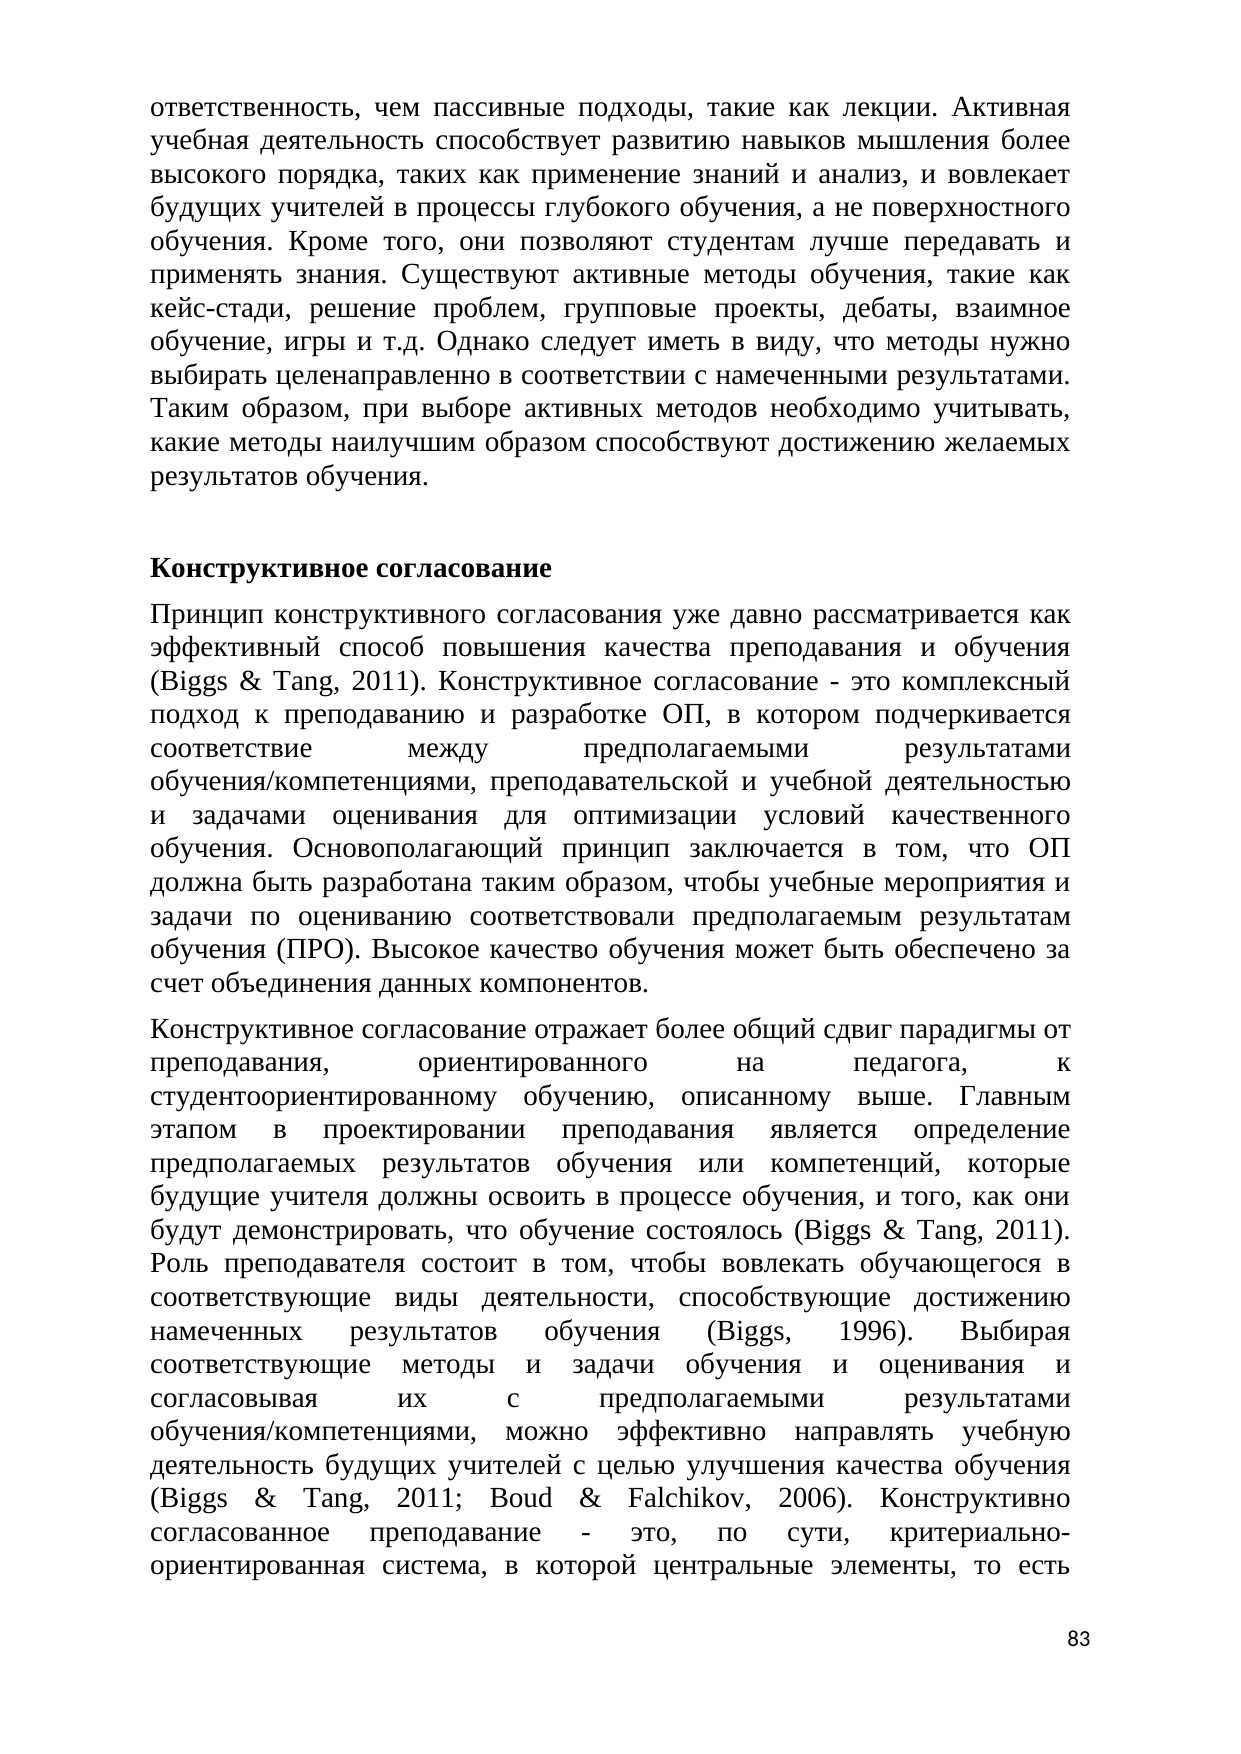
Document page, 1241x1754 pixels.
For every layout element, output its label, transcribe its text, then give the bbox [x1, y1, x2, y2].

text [150, 89, 1071, 491]
text Принцип конструктивного согласования уже давно рассматривается как эффективный способ повышения качества преподавания и обучения (Biggs & Tang, 2011). Конструктивное согласование - это комплексный подход к преподаванию и разработке ОП, в котором подчеркивается соответствие между предполагаемыми результатами обучения/компетенциями, преподавательской и учебной деятельностью и задачами оценивания для оптимизации условий качественного обучения. Основополагающий принцип заключается в том, что ОП должна быть разработана таким образом, чтобы учебные мероприятия и задачи по оцениванию соответствовали предполагаемым результатам обучения (ПРО). Высокое качество обучения может быть обеспечено за счет объединения данных компонентов. [150, 596, 1071, 998]
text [150, 1011, 1071, 1581]
text Конструктивное согласование [150, 550, 1071, 583]
